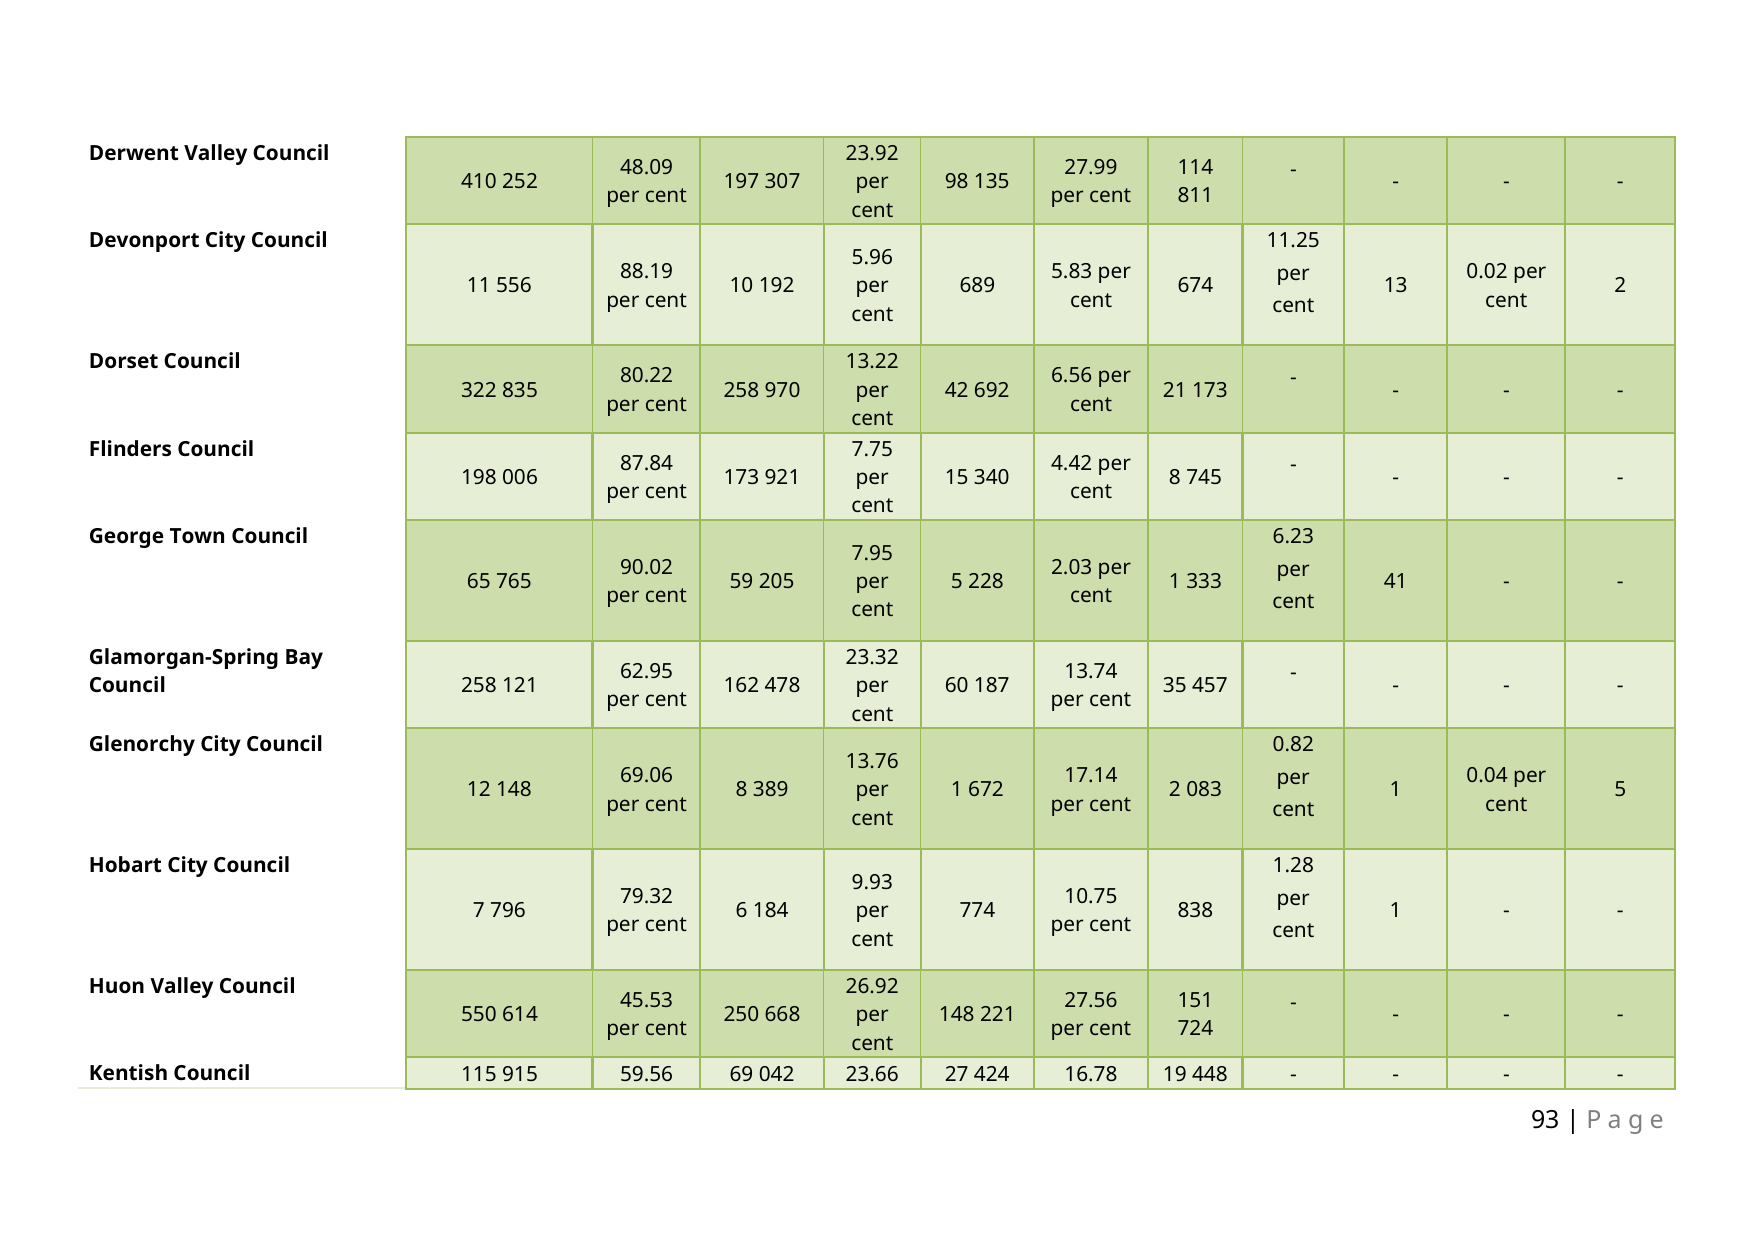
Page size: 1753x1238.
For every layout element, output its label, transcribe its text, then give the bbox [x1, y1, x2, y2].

table_cell 5 [1566, 729, 1674, 848]
table_cell - [1243, 346, 1343, 432]
table_cell - [1566, 642, 1674, 727]
table_cell 59 205 [701, 521, 823, 640]
table_cell 5 228 [921, 521, 1033, 640]
table_cell 2 [1566, 225, 1674, 344]
table_cell - [1448, 971, 1564, 1056]
table_cell 10 192 [701, 225, 823, 344]
table_cell 19 448 [1149, 1058, 1241, 1087]
table_cell - [1244, 642, 1343, 727]
table_cell 1 672 [921, 729, 1033, 848]
table_cell 12 148 [407, 729, 592, 848]
table_cell 16.78 per cent [1035, 1058, 1147, 1087]
table_cell 9.93 per cent [825, 850, 920, 969]
table_cell 198 006 [407, 434, 591, 519]
table_cell George Town Council [78, 519, 405, 640]
table_cell - [1448, 521, 1564, 640]
table_cell 4.42 per cent [1035, 434, 1147, 519]
table_cell - [1448, 346, 1564, 432]
table_cell 17.14 per cent [1035, 729, 1147, 848]
table_cell Flinders Council [78, 432, 405, 519]
table_cell - [1566, 971, 1674, 1056]
table_cell 258 121 [407, 642, 591, 727]
table_cell 322 835 [407, 346, 592, 432]
table_cell - [1566, 138, 1674, 223]
table_cell 410 252 [407, 138, 592, 223]
table_cell 0.82 per cent [1243, 729, 1343, 848]
table_cell 60 187 [922, 642, 1033, 727]
table_cell - [1566, 346, 1674, 432]
table_cell - [1244, 1058, 1343, 1087]
table_cell 6.56 per cent [1035, 346, 1147, 432]
table_cell 13.76 per cent [824, 729, 920, 848]
table_cell - [1448, 138, 1564, 223]
table_cell 7.75 per cent [825, 434, 920, 519]
table_cell 69 042 [701, 1058, 823, 1087]
table_cell - [1345, 642, 1446, 727]
table_cell 774 [922, 850, 1033, 969]
table_cell 27.56 per cent [1035, 971, 1147, 1056]
table_cell - [1244, 434, 1343, 519]
table_cell Devonport City Council [78, 223, 405, 344]
table_cell 41 [1345, 521, 1446, 640]
table_cell 45.53 per cent [593, 971, 699, 1056]
table_cell Dorset Council [78, 344, 405, 432]
table_cell 114 811 [1149, 138, 1242, 223]
table_cell Kentish Council [78, 1056, 405, 1087]
table_cell 1 333 [1149, 521, 1242, 640]
table_cell 13.74 per cent [1035, 642, 1147, 727]
table_cell 173 921 [701, 434, 823, 519]
table_cell - [1345, 346, 1446, 432]
table_cell Derwent Valley Council [78, 136, 405, 223]
table_cell 88.19 per cent [594, 225, 699, 344]
table_cell 8 745 [1149, 434, 1241, 519]
table_cell 11 556 [407, 225, 591, 344]
table_cell - [1448, 434, 1564, 519]
table_cell Hobart City Council [78, 848, 405, 969]
table_cell 838 [1149, 850, 1241, 969]
table_cell 197 307 [701, 138, 823, 223]
table_cell 8 389 [701, 729, 823, 848]
table_cell Glamorgan-Spring Bay Council [78, 640, 405, 727]
table_cell - [1345, 434, 1446, 519]
table_cell - [1448, 850, 1564, 969]
table_cell 0.02 per cent [1448, 225, 1564, 344]
table_cell 80.22 per cent [593, 346, 699, 432]
table_cell - [1566, 1058, 1674, 1087]
table_cell 98 135 [921, 138, 1033, 223]
table_cell 10.75 per cent [1035, 850, 1147, 969]
table_cell 11.25 per cent [1244, 225, 1343, 344]
table_cell 5.83 per cent [1035, 225, 1147, 344]
table_cell 35 457 [1149, 642, 1241, 727]
table_cell 2.03 per cent [1035, 521, 1147, 640]
table_cell 87.84 per cent [594, 434, 699, 519]
table_cell - [1345, 1058, 1446, 1087]
table_cell 0.04 per cent [1448, 729, 1564, 848]
table_cell 21 173 [1149, 346, 1242, 432]
table_cell 23.32 per cent [825, 642, 920, 727]
table_cell - [1345, 971, 1446, 1056]
table_cell 65 765 [407, 521, 592, 640]
table_cell 6 184 [701, 850, 823, 969]
table_cell 69.06 per cent [593, 729, 699, 848]
table_cell 7 796 [407, 850, 591, 969]
table_cell 13 [1345, 225, 1446, 344]
table_cell 5.96 per cent [825, 225, 920, 344]
table_cell 550 614 [407, 971, 592, 1056]
table_cell 115 915 [407, 1058, 591, 1087]
table_cell 27 424 [922, 1058, 1033, 1087]
table_cell 48.09 per cent [593, 138, 699, 223]
table_cell - [1566, 434, 1674, 519]
table_cell 1 [1345, 729, 1446, 848]
table_cell 59.56 per cent [594, 1058, 699, 1087]
table_cell 674 [1149, 225, 1241, 344]
table_cell 6.23 per cent [1243, 521, 1343, 640]
table_cell 90.02 per cent [593, 521, 699, 640]
table_cell 13.22 per cent [824, 346, 920, 432]
table_cell 1.28 per cent [1244, 850, 1343, 969]
table_cell 2 083 [1149, 729, 1242, 848]
table_cell 258 970 [701, 346, 823, 432]
table_cell 26.92 per cent [824, 971, 920, 1056]
table_cell - [1243, 138, 1343, 223]
table_cell - [1345, 138, 1446, 223]
table_cell 148 221 [921, 971, 1033, 1056]
table_cell 79.32 per cent [594, 850, 699, 969]
table_cell - [1448, 1058, 1564, 1087]
table_cell Glenorchy City Council [78, 727, 405, 848]
table_cell 23.66 per cent [825, 1058, 920, 1087]
table_cell 689 [922, 225, 1033, 344]
table_cell - [1448, 642, 1564, 727]
table_cell 62.95 per cent [594, 642, 699, 727]
table_cell 27.99 per cent [1035, 138, 1147, 223]
table_cell 162 478 [701, 642, 823, 727]
table_cell - [1566, 850, 1674, 969]
table_cell Huon Valley Council [78, 969, 405, 1056]
table_cell 23.92 per cent [824, 138, 920, 223]
table_cell 1 [1345, 850, 1446, 969]
table_cell - [1243, 971, 1343, 1056]
table_cell 250 668 [701, 971, 823, 1056]
table_cell 42 692 [921, 346, 1033, 432]
table_cell - [1566, 521, 1674, 640]
table_cell 15 340 [922, 434, 1033, 519]
table_cell 151 724 [1149, 971, 1242, 1056]
table_cell 7.95 per cent [824, 521, 920, 640]
